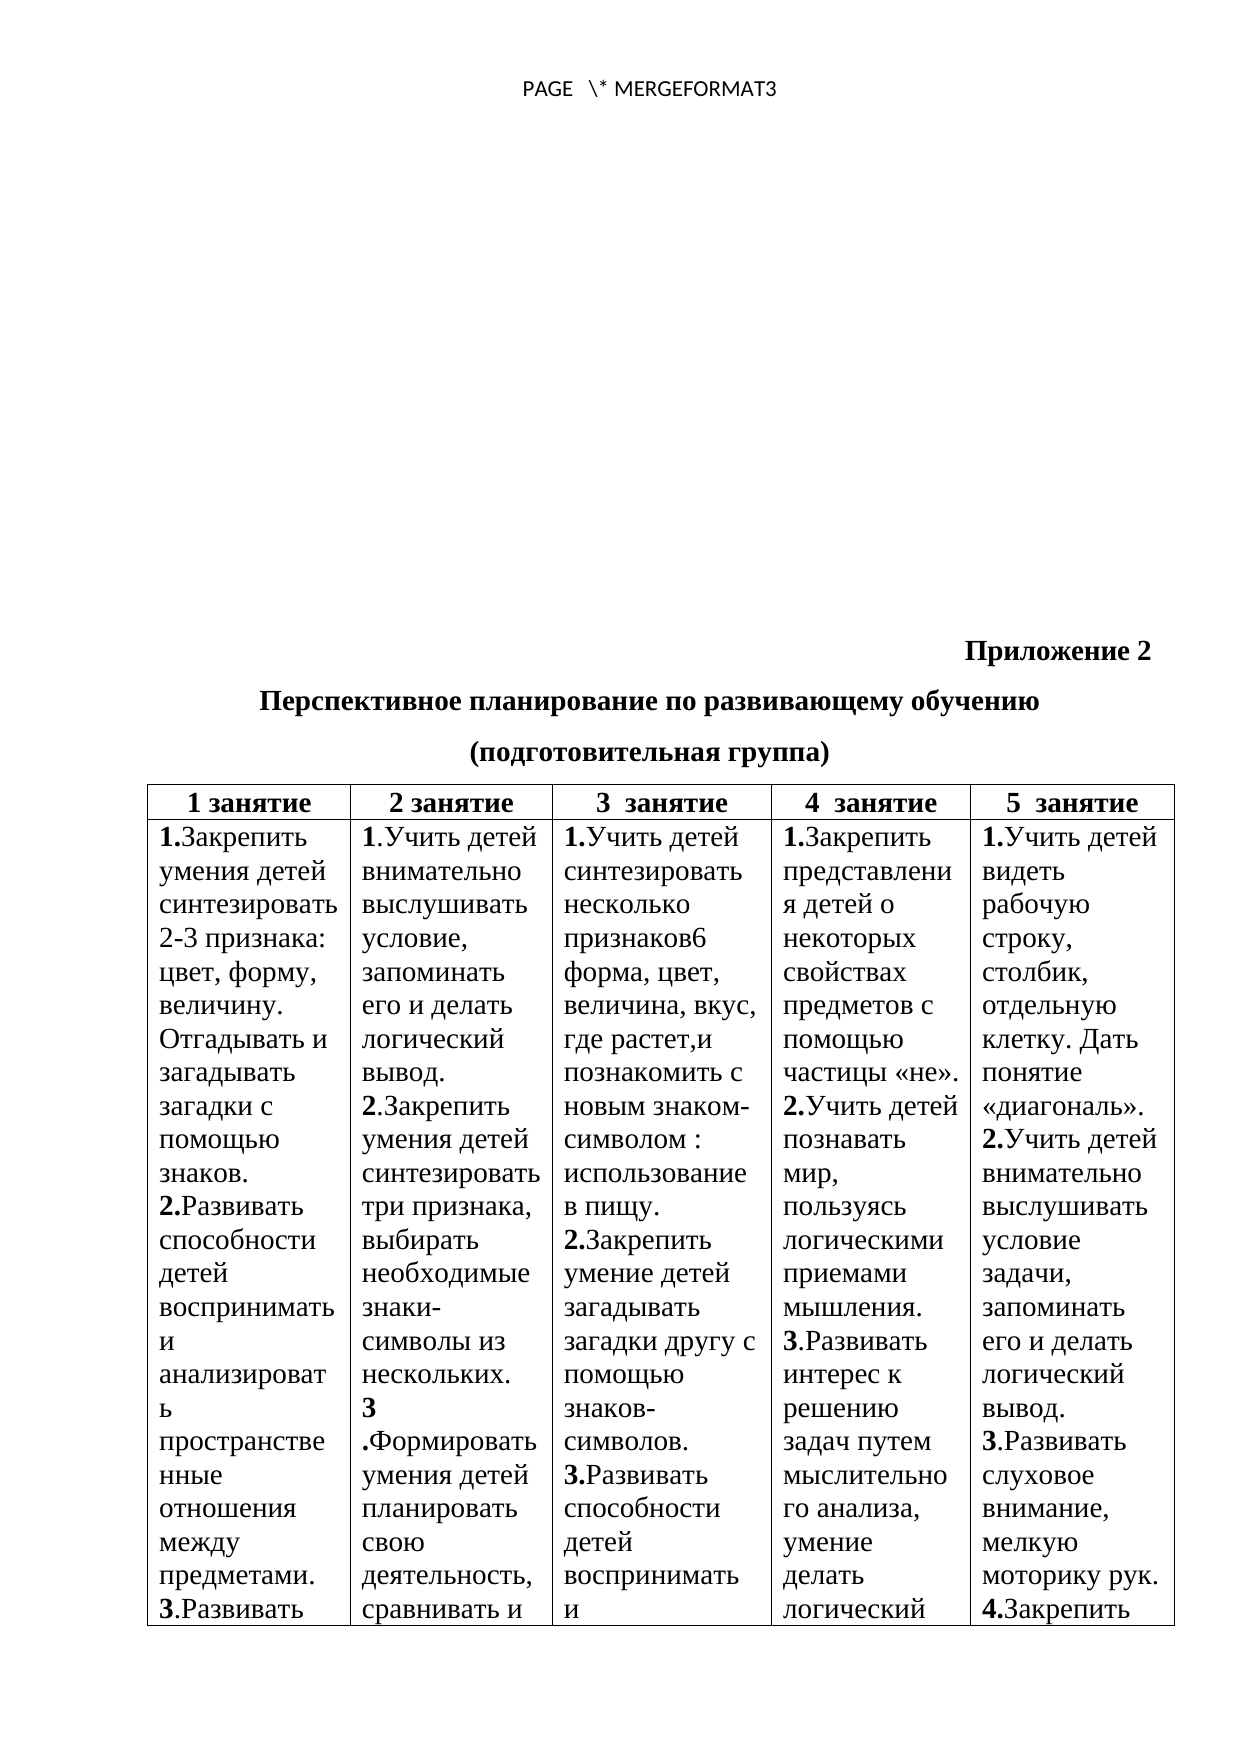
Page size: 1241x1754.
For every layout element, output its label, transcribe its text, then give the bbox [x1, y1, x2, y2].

table_header 1 занятие [148, 785, 350, 818]
table_header 4 занятие [772, 785, 970, 818]
text (подготовительная группа) [148, 734, 1152, 767]
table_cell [772, 820, 970, 1624]
text Приложение 2 [148, 633, 1152, 667]
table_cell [148, 820, 350, 1624]
table_header 2 занятие [351, 785, 552, 818]
text Перспективное планирование по развивающему обучению [148, 683, 1152, 717]
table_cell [553, 820, 771, 1624]
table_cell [351, 820, 552, 1624]
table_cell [971, 820, 1174, 1624]
table_header 5 занятие [971, 785, 1174, 818]
table_header 3 занятие [553, 785, 771, 818]
